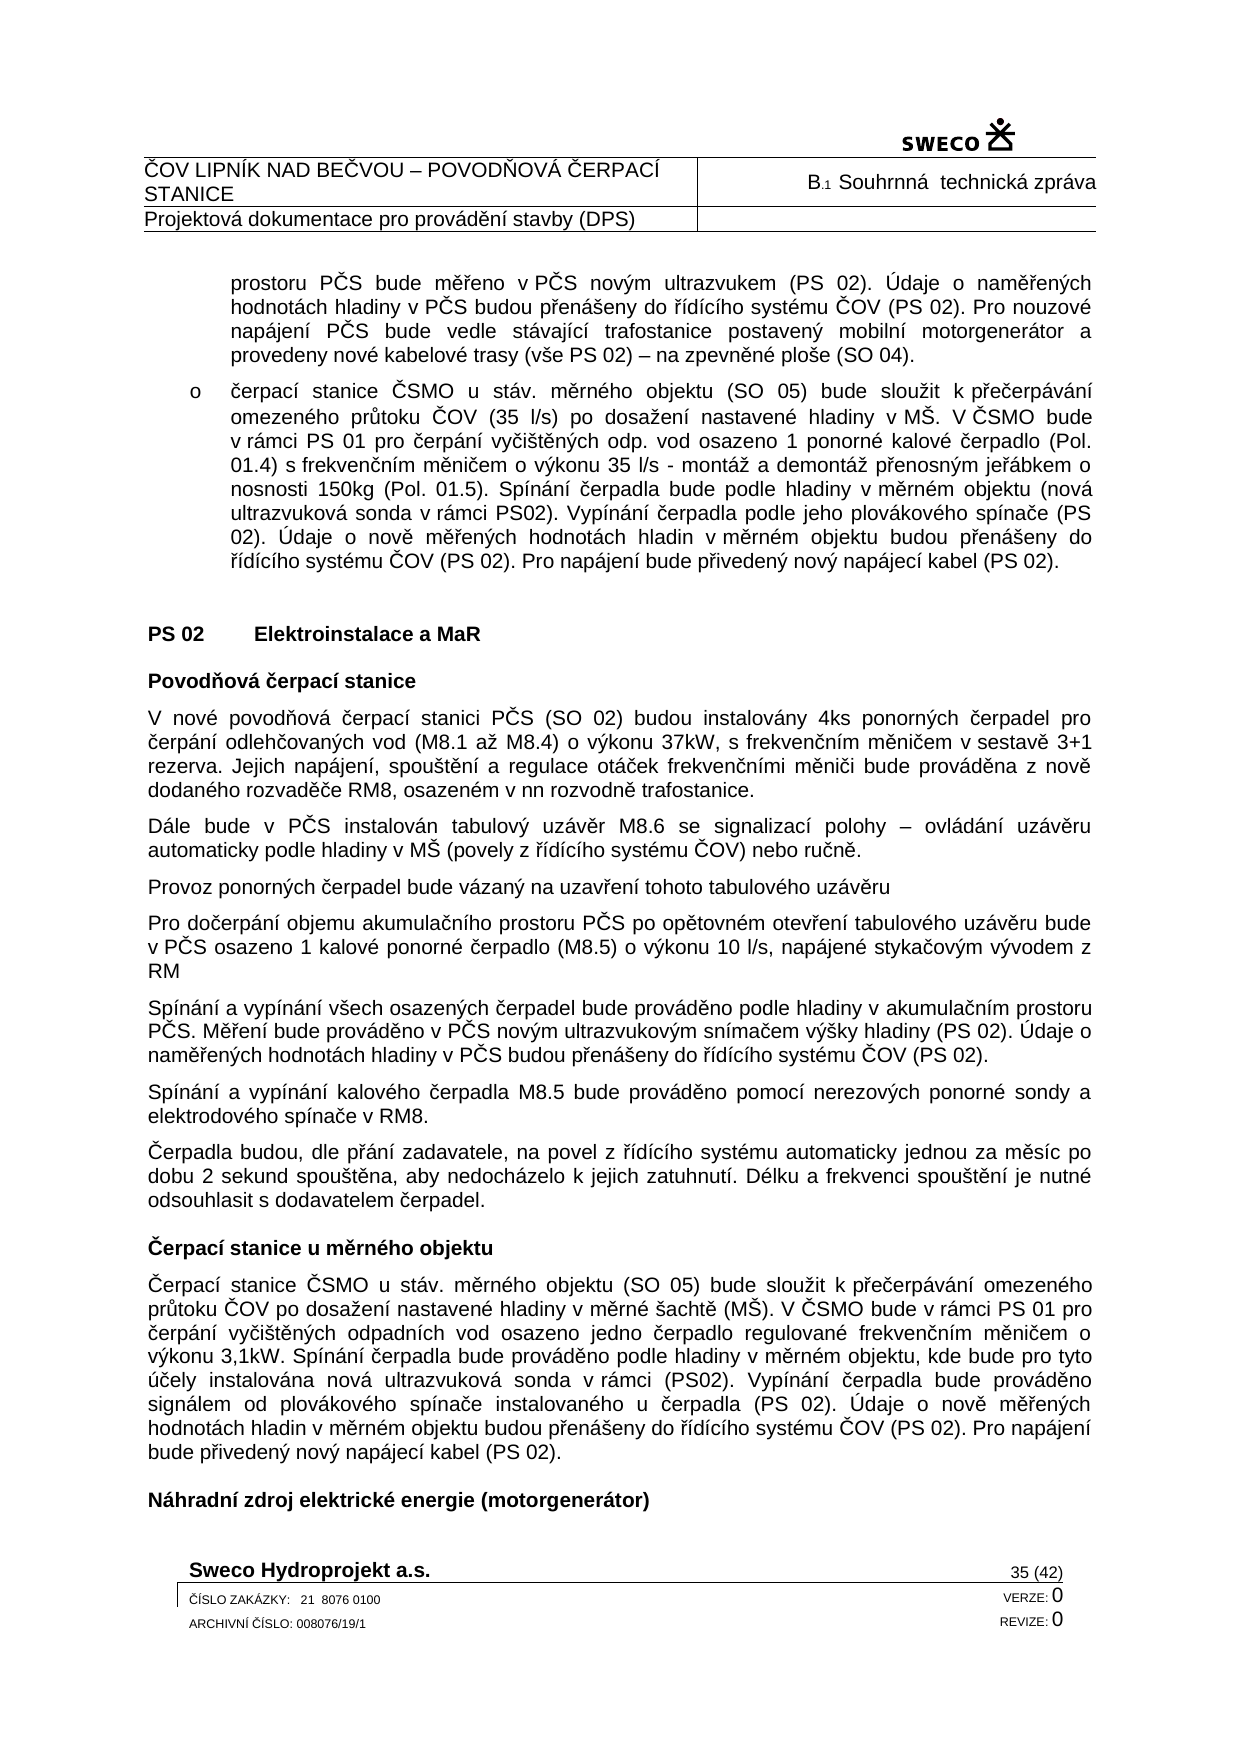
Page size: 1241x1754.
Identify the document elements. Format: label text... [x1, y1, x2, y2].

text Spínání a vypínání kalového čerpadla M8.5 bude prováděno pomocí nerezových ponorné sondy a elektrodového spínače v RM8. [148, 1080, 1092, 1128]
text Povodňová čerpací stanice [148, 669, 1092, 693]
text Náhradní zdroj elektrické energie (motorgenerátor) [148, 1488, 1092, 1512]
text Dále bude v PČS instalován tabulový uzávěr M8.6 se signalizací polohy – ovládání uzávěru automaticky podle hladiny v MŠ (povely z řídícího systému ČOV) nebo ručně. [148, 814, 1092, 862]
text Pro dočerpání objemu akumulačního prostoru PČS po opětovném otevření tabulového uzávěru bude v PČS osazeno 1 kalové ponorné čerpadlo (M8.5) o výkonu 10 l/s, napájené stykačovým vývodem z RM [148, 911, 1092, 983]
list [189, 271, 1092, 366]
text Čerpací stanice u měrného objektu [148, 1236, 1092, 1260]
text V nové povodňová čerpací stanici PČS (SO 02) budou instalovány 4ks ponorných čerpadel pro čerpání odlehčovaných vod (M8.1 až M8.4) o výkonu 37kW, s frekvenčním měničem v sestavě 3+1 rezerva. Jejich napájení, spouštění a regulace otáček frekvenčními měniči bude prováděna z nově dodaného rozvaděče RM8, osazeném v nn rozvodně trafostanice. [148, 706, 1092, 802]
text Spínání a vypínání všech osazených čerpadel bude prováděno podle hladiny v akumulačním prostoru PČS. Měření bude prováděno v PČS novým ultrazvukovým snímačem výšky hladiny (PS 02). Údaje o naměřených hodnotách hladiny v PČS budou přenášeny do řídícího systému ČOV (PS 02). [148, 995, 1092, 1067]
list čerpací stanice ČSMO u stáv. měrného objektu (SO 05) bude sloužit k přečerpávání omezeného průtoku ČOV (35 l/s) po dosažení nastavené hladiny v MŠ. V ČSMO bude v rámci PS 01 pro čerpání vyčištěných odp. vod osazeno 1 ponorné kalové čerpadlo (Pol. 01.4) s frekvenčním měničem o výkonu 35 l/s - montáž a demontáž přenosným jeřábkem o nosnosti 150kg (Pol. 01.5). Spínání čerpadla bude podle hladiny v měrném objektu (nová ultrazvuková sonda v rámci PS02). Vypínání čerpadla podle jeho plovákového spínače (PS 02). Údaje o nově měřených hodnotách hladin v měrném objektu budou přenášeny do řídícího systému ČOV (PS 02). Pro napájení bude přivedený nový napájecí kabel (PS 02). [189, 379, 1092, 572]
text PS 02 Elektroinstalace a MaR [148, 621, 1092, 645]
text Čerpací stanice ČSMO u stáv. měrného objektu (SO 05) bude sloužit k přečerpávání omezeného průtoku ČOV po dosažení nastavené hladiny v měrné šachtě (MŠ). V ČSMO bude v rámci PS 01 pro čerpání vyčištěných odpadních vod osazeno jedno čerpadlo regulované frekvenčním měničem o výkonu 3,1kW. Spínání čerpadla bude prováděno podle hladiny v měrném objektu, kde bude pro tyto účely instalována nová ultrazvuková sonda v rámci (PS02). Vypínání čerpadla bude prováděno signálem od plovákového spínače instalovaného u čerpadla (PS 02). Údaje o nově měřených hodnotách hladin v měrném objektu budou přenášeny do řídícího systému ČOV (PS 02). Pro napájení bude přivedený nový napájecí kabel (PS 02). [148, 1272, 1092, 1464]
text Provoz ponorných čerpadel bude vázaný na uzavření tohoto tabulového uzávěru [148, 874, 1092, 898]
text Čerpadla budou, dle přání zadavatele, na povel z řídícího systému automaticky jednou za měsíc po dobu 2 sekund spouštěna, aby nedocházelo k jejich zatuhnutí. Délku a frekvenci spouštění je nutné odsouhlasit s dodavatelem čerpadel. [148, 1140, 1092, 1212]
